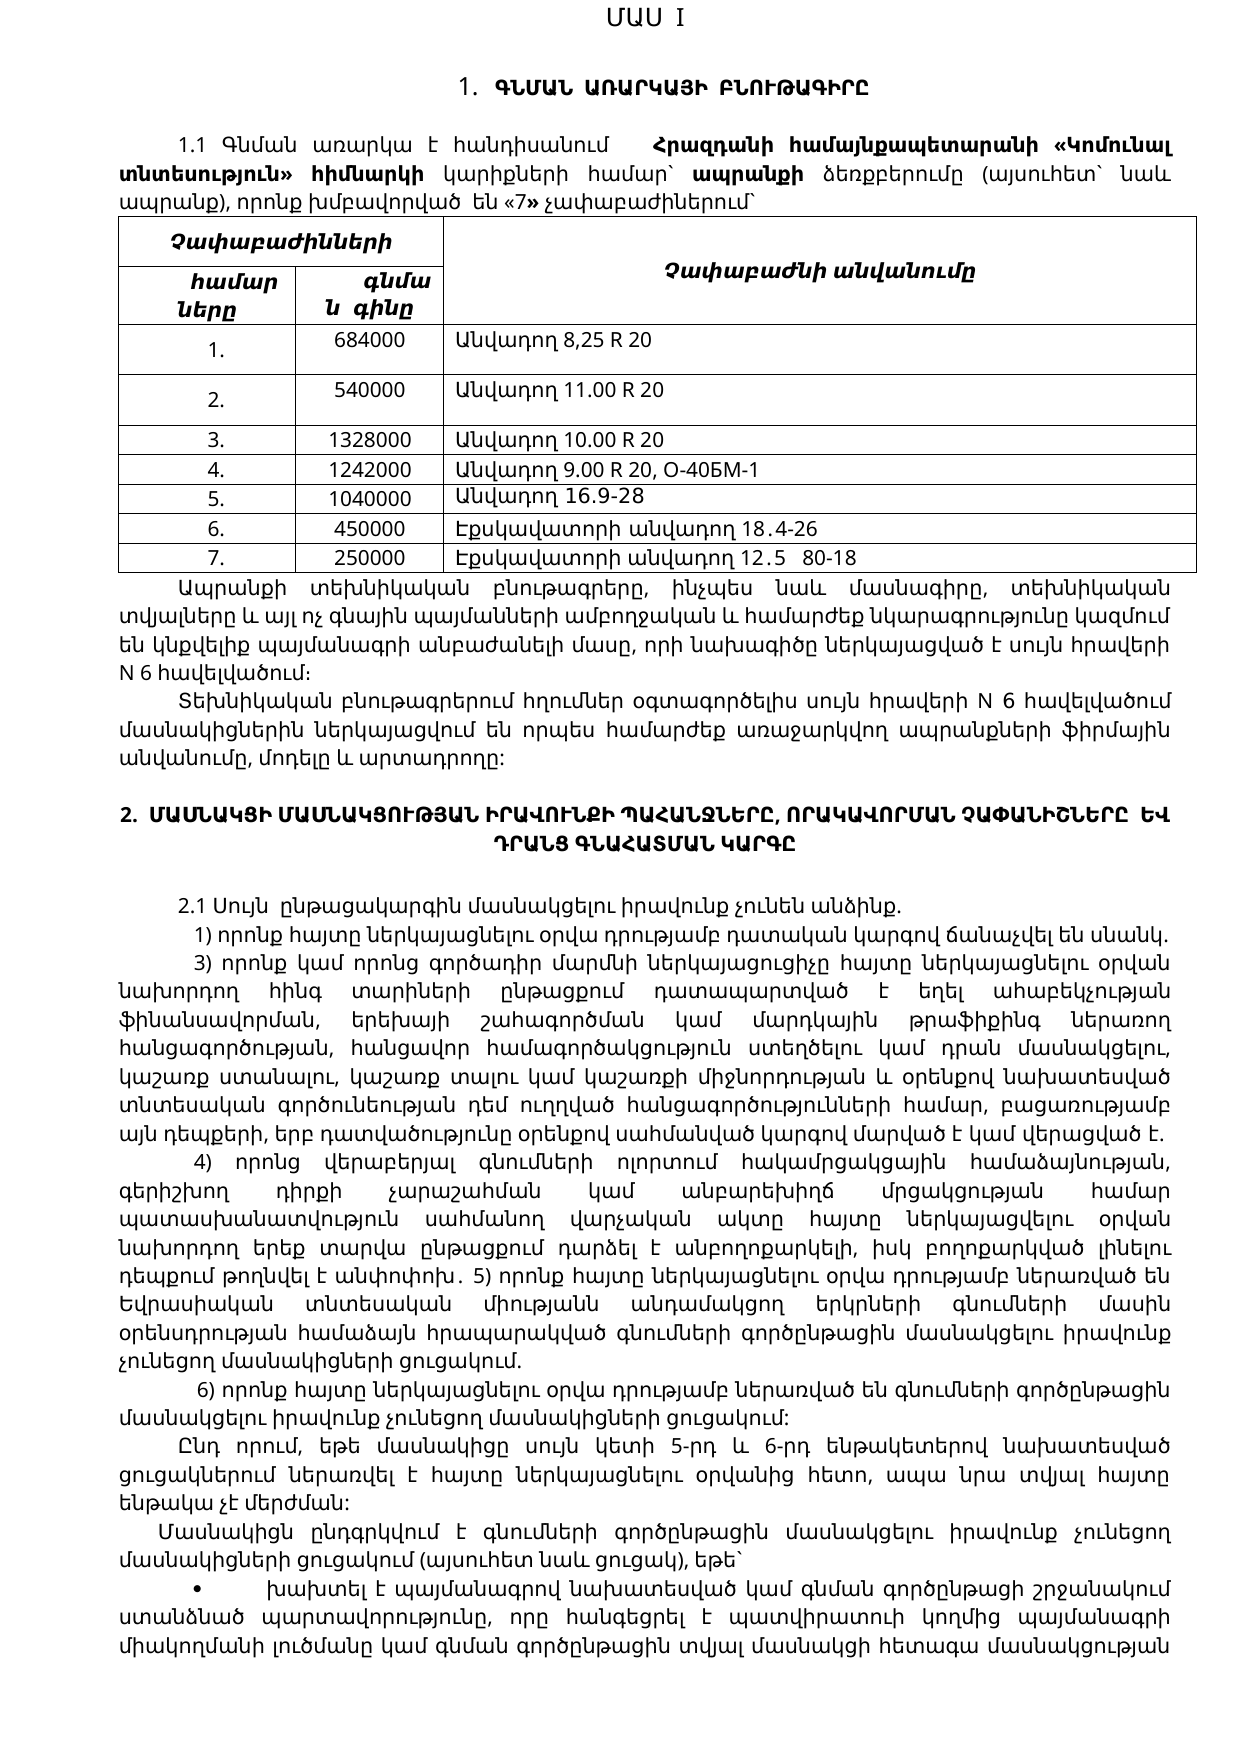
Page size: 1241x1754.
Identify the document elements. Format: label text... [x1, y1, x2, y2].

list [118, 1574, 1171, 1659]
table_cell [119, 426, 295, 454]
list ԳՆՄԱՆ ԱՌԱՐԿԱՅԻ ԲՆՈՒԹԱԳԻՐԸ [156, 68, 1171, 102]
table_header Չափաբաժինների [119, 217, 443, 266]
text Տեխնիկական բնութագրերում հղումներ օգտագործելիս սույն հրավերի N 6 հավելվածում մասնակիցներին ներկայացվում են որպես համարժեք առաջարկվող ապրանքների ֆիրմային անվանումը, մոդելը և արտադրողը: [118, 687, 1171, 772]
table_cell [119, 375, 295, 424]
table_cell 450000 [296, 514, 443, 542]
table_cell 250000 [296, 544, 443, 572]
text Մասնակիցն ընդգրկվում է գնումների գործընթացին մասնակցելու իրավունք չունեցող մասնակիցների ցուցակում (այսուհետ նաև ցուցակ), եթե` [118, 1517, 1171, 1574]
text 6) որոնք հայտը ներկայացնելու օրվա դրությամբ ներառված են գնումների գործընթացին մասնակցելու իրավունք չունեցող մասնակիցների ցուցակում: [118, 1375, 1171, 1432]
table_cell [119, 485, 295, 513]
table_cell Անվադող 16.9-28 [444, 485, 1196, 513]
text Ապրանքի տեխնիկական բնութագրերը, ինչպես նաև մասնագիրը, տեխնիկական տվյալները և այլ ոչ գնային պայմանների ամբողջական և համարժեք նկարագրությունը կազմում են կնքվելիք պայմանագրի անբաժանելի մասը, որի նախագիծը ներկայացված է սույն հրավերի N 6 հավելվածում։ [118, 573, 1171, 687]
table_cell գնման գինը [296, 267, 443, 324]
table_cell Էքսկավատորի անվադող 18․4-26 [444, 514, 1196, 542]
table_cell [119, 544, 295, 572]
text 4) որոնց վերաբերյալ գնումների ոլորտում հակամրցակցային համաձայնության, գերիշխող դիրքի չարաշահման կամ անբարեխիղճ մրցակցության համար պատասխանատվություն սահմանող վարչական ակտը հայտը ներկայացվելու օրվան նախորդող երեք տարվա ընթացքում դարձել է անբողոքարկելի, իսկ բողոքարկված լինելու դեպքում թողնվել է անփոփոխ․ 5) որոնք հայտը ներկայացնելու օրվա դրությամբ ներառված են Եվրասիական տնտեսական միությանն անդամակցող երկրների գնումների մասին օրենսդրության համաձայն հրապարակված գնումների գործընթացին մասնակցելու իրավունք չունեցող մասնակիցների ցուցակում. [118, 1147, 1171, 1375]
text 3) որոնք կամ որոնց գործադիր մարմնի ներկայացուցիչը հայտը ներկայացնելու օրվան նախորդող հինգ տարիների ընթացքում դատապարտված է եղել ահաբեկչության ֆինանսավորման, երեխայի շահագործման կամ մարդկային թրաֆիքինգ ներառող հանցագործության, հանցավոր համագործակցություն ստեղծելու կամ դրան մասնակցելու, կաշառք ստանալու, կաշառք տալու կամ կաշառքի միջնորդության և օրենքով նախատեսված տնտեսական գործունեության դեմ ուղղված հանցագործությունների համար, բացառությամբ այն դեպքերի, երբ դատվածությունը օրենքով սահմանված կարգով մարված է կամ վերացված է. [118, 948, 1171, 1147]
table_cell Անվադող 11.00 R 20 [444, 375, 1196, 424]
table_cell 540000 [296, 375, 443, 424]
subtitle 1.1 Գնման առարկա է հանդիսանում Հրազդանի համայնքապետարանի «Կոմունալ տնտեսություն» հիմնարկի կարիքների համար` ապրանքի ձեռքբերումը (այսուհետ` նաև ապրանք), որոնք խմբավորված են «7» չափաբաժիներում` [118, 131, 1171, 216]
table_cell 1328000 [296, 426, 443, 454]
text Ընդ որում, եթե մասնակիցը սույն կետի 5-րդ և 6-րդ ենթակետերով նախատեսված ցուցակներում ներառվել է հայտը ներկայացնելու օրվանից հետո, ապա նրա տվյալ հայտը ենթակա չէ մերժման: [118, 1432, 1171, 1517]
text ՄԱՍ I [118, 0, 1171, 34]
text 1) որոնք հայտը ներկայացնելու օրվա դրությամբ դատական կարգով ճանաչվել են սնանկ. [118, 920, 1171, 948]
text 2. ՄԱՍՆԱԿՑԻ ՄԱՍՆԱԿՑՈՒԹՅԱՆ ԻՐԱՎՈՒՆՔԻ ՊԱՀԱՆՋՆԵՐԸ, ՈՐԱԿԱՎՈՐՄԱՆ ՉԱՓԱՆԻՇՆԵՐԸ ԵՎ ԴՐԱՆՑ ԳՆԱՀԱՏՄԱՆ ԿԱՐԳԸ [118, 800, 1171, 857]
table_cell համարները [119, 267, 295, 324]
table_cell 1242000 [296, 455, 443, 483]
table_cell [119, 325, 295, 374]
table_cell Անվադող 8,25 R 20 [444, 325, 1196, 374]
table_header Չափաբաժնի անվանումը [444, 217, 1196, 324]
table_cell Անվադող 9.00 R 20, O-40БМ-1 [444, 455, 1196, 483]
text 2.1 Սույն ընթացակարգին մասնակցելու իրավունք չունեն անձինք. [118, 891, 1171, 920]
table_cell 1040000 [296, 485, 443, 513]
table_cell Անվադող 10.00 R 20 [444, 426, 1196, 454]
table_cell [119, 514, 295, 542]
table_cell 684000 [296, 325, 443, 374]
table_cell Էքսկավատորի անվադող 12․5 80-18 [444, 544, 1196, 572]
table_cell [119, 455, 295, 483]
